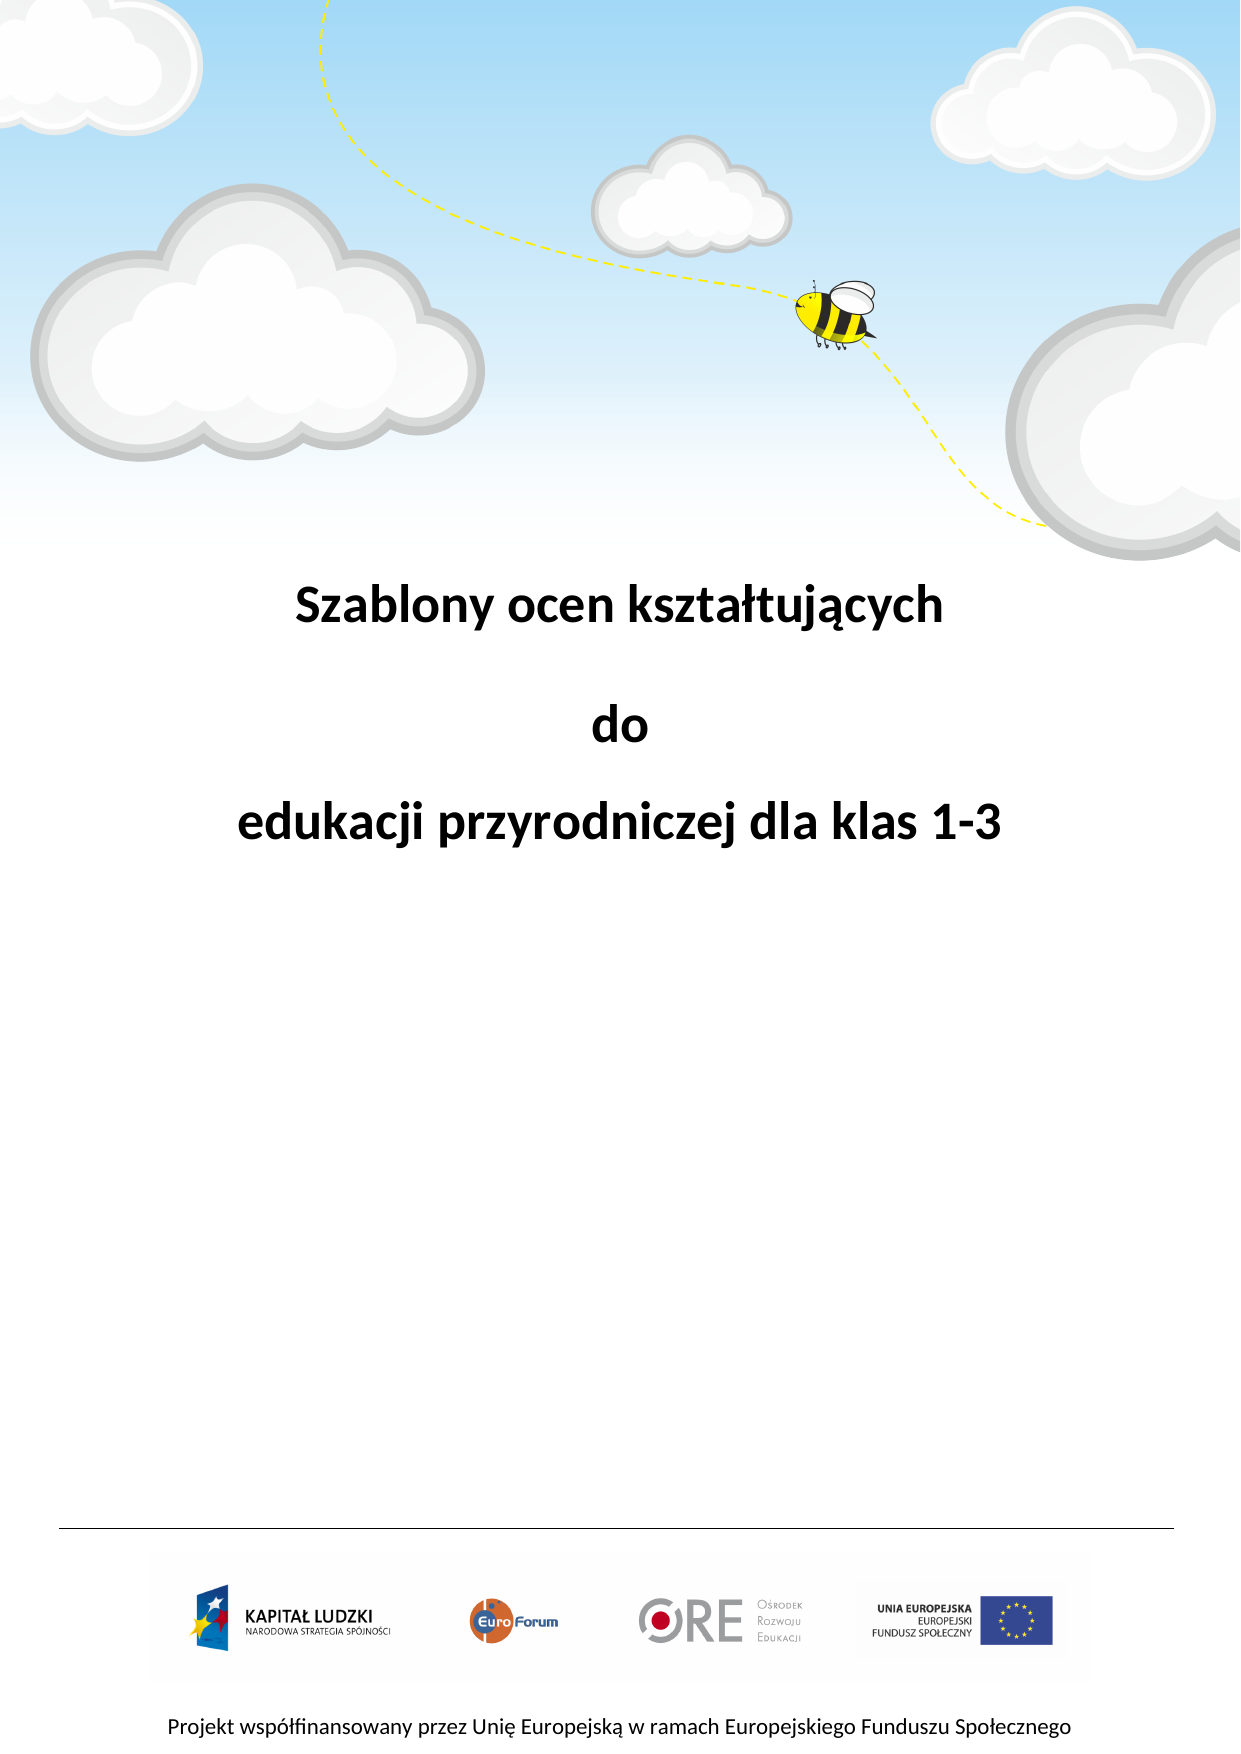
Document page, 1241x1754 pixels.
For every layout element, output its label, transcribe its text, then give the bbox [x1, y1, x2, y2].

picture [0, 0, 1241, 571]
text edukacji przyrodniczej dla klas 1-3 [148, 787, 1093, 853]
picture [148, 1551, 1092, 1684]
text do [148, 690, 1093, 756]
text Szablony ocen kształtujących [148, 570, 1093, 636]
